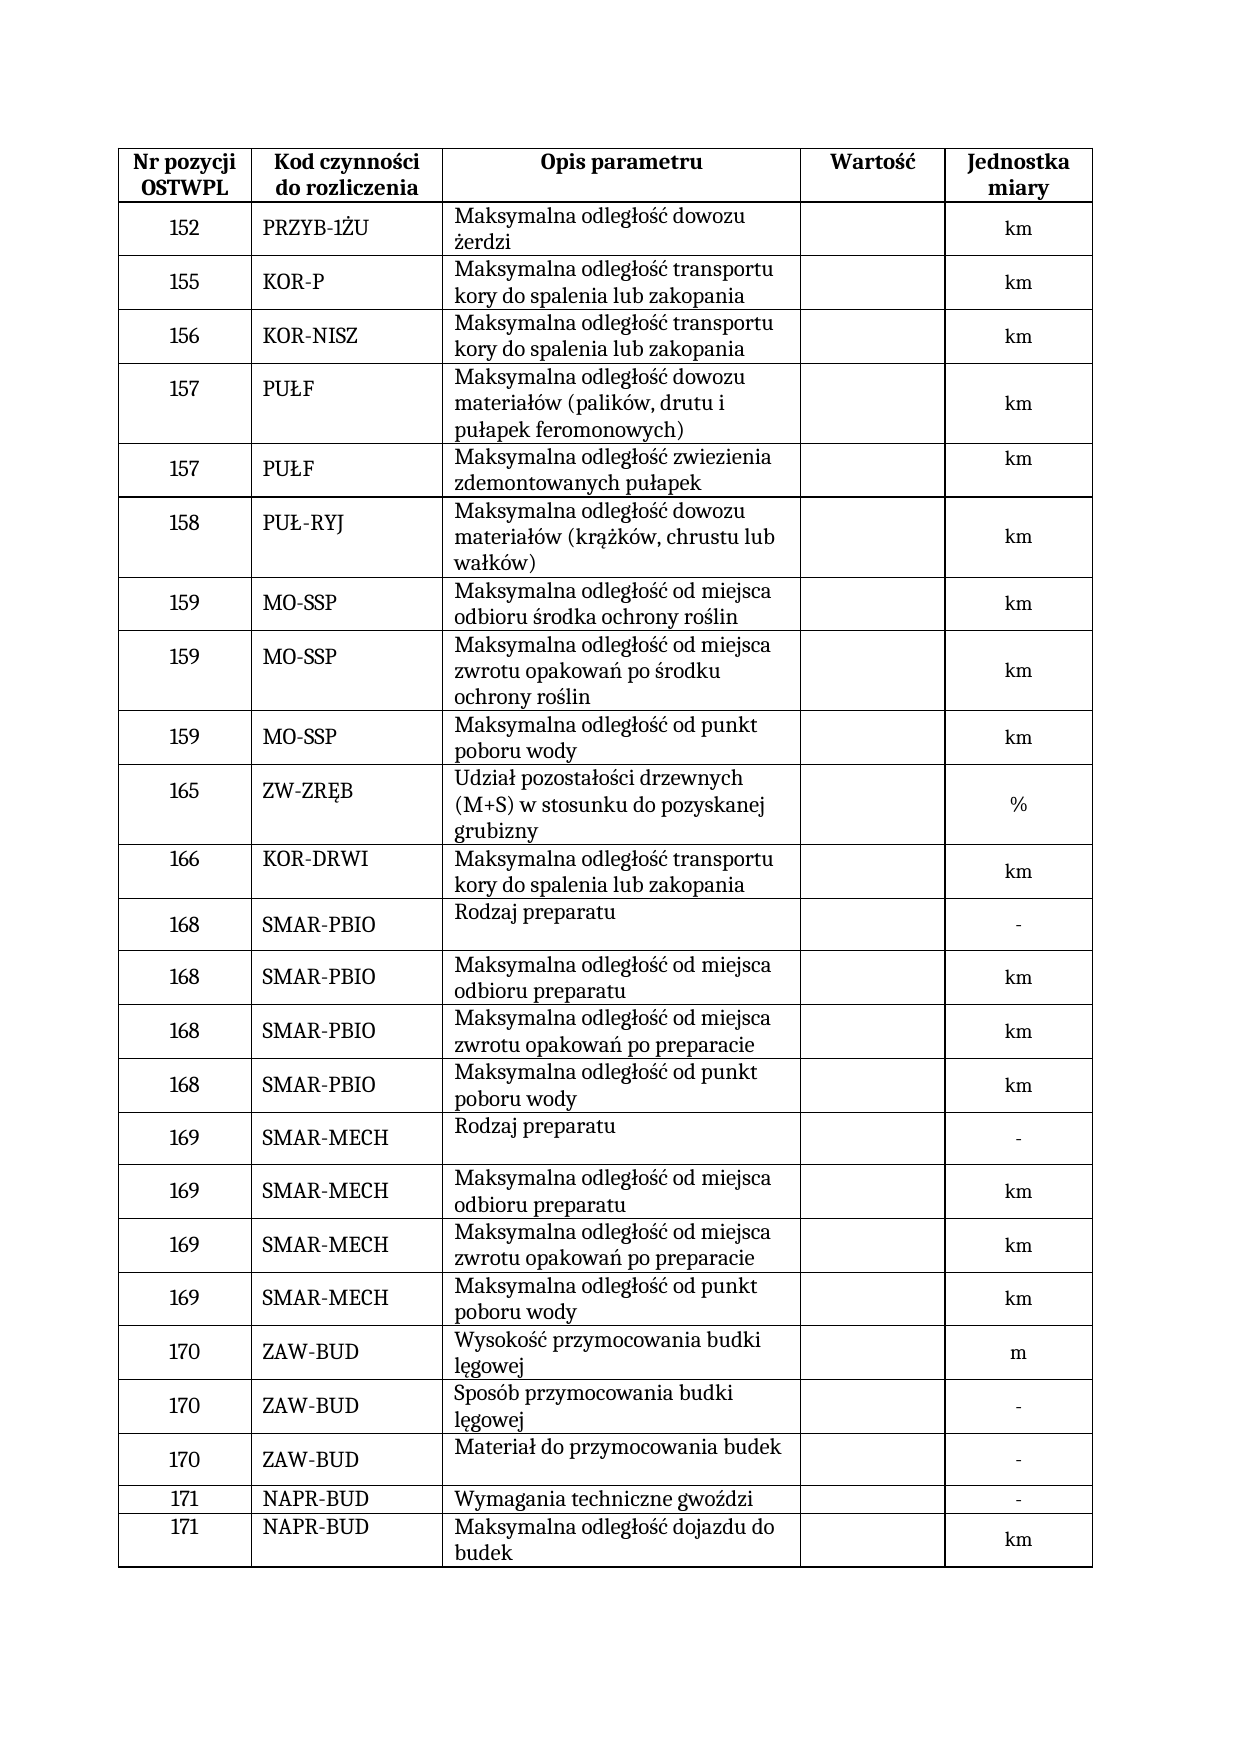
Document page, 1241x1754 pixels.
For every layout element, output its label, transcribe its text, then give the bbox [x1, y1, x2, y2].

table_cell SMAR-PBIO [252, 1059, 442, 1112]
table_cell - [946, 899, 1092, 950]
table_cell Maksymalna odległość dowozu żerdzi [443, 203, 800, 255]
table_cell SMAR-MECH [252, 1219, 442, 1272]
table_cell NAPR-BUD [252, 1514, 442, 1566]
table_cell - [946, 1434, 1092, 1485]
table_cell [801, 1486, 944, 1513]
table_cell ZAW-BUD [252, 1326, 442, 1379]
table_cell Maksymalna odległość transportu kory do spalenia lub zakopania [443, 310, 800, 363]
table_cell Udział pozostałości drzewnych (M+S) w stosunku do pozyskanej grubizny [443, 765, 800, 844]
table_cell % [946, 765, 1092, 844]
table_cell [801, 310, 944, 363]
table_cell [801, 1059, 944, 1112]
table_cell 157 [119, 364, 251, 443]
table_cell Maksymalna odległość dojazdu do budek [443, 1514, 800, 1566]
table_header Wartość [801, 149, 944, 201]
table_cell PUŁF [252, 444, 442, 496]
table_cell 168 [119, 951, 251, 1004]
table_cell [801, 256, 944, 309]
table_cell Maksymalna odległość od miejsca odbioru preparatu [443, 1165, 800, 1218]
table_header Nr pozycji OSTWPL [119, 149, 251, 201]
table_cell ZW-ZRĘB [252, 765, 442, 844]
table_cell 170 [119, 1434, 251, 1485]
table_cell 158 [119, 498, 251, 577]
table_cell Wysokość przymocowania budki lęgowej [443, 1326, 800, 1379]
table_cell [801, 1434, 944, 1485]
table_cell MO-SSP [252, 631, 442, 710]
table_cell KOR-P [252, 256, 442, 309]
table_cell 165 [119, 765, 251, 844]
table_cell km [946, 498, 1092, 577]
table_cell PRZYB-1ŻU [252, 203, 442, 255]
table_cell 169 [119, 1219, 251, 1272]
table_cell PUŁF [252, 364, 442, 443]
table_cell 170 [119, 1380, 251, 1433]
table_cell km [946, 203, 1092, 255]
table_cell Maksymalna odległość od miejsca odbioru środka ochrony roślin [443, 578, 800, 630]
table_cell [801, 1113, 944, 1164]
table_cell m [946, 1326, 1092, 1379]
table_cell Materiał do przymocowania budek [443, 1434, 800, 1485]
table_cell [801, 1380, 944, 1433]
table_cell km [946, 631, 1092, 710]
table_cell km [946, 578, 1092, 630]
table_cell SMAR-PBIO [252, 1005, 442, 1058]
table_cell [801, 951, 944, 1004]
table_cell 159 [119, 631, 251, 710]
table_cell MO-SSP [252, 578, 442, 630]
table_cell Maksymalna odległość dowozu materiałów (palików, drutu i pułapek feromonowych) [443, 364, 800, 443]
table_cell km [946, 364, 1092, 443]
table_cell Maksymalna odległość od punkt poboru wody [443, 1059, 800, 1112]
table_cell PUŁ-RYJ [252, 498, 442, 577]
table_cell [801, 364, 944, 443]
table_cell km [946, 711, 1092, 764]
table_cell km [946, 310, 1092, 363]
table_cell SMAR-MECH [252, 1113, 442, 1164]
table_cell [801, 711, 944, 764]
table_cell NAPR-BUD [252, 1486, 442, 1513]
table_cell [801, 578, 944, 630]
table_cell km [946, 1514, 1092, 1566]
table_cell SMAR-MECH [252, 1273, 442, 1325]
table_cell km [946, 1165, 1092, 1218]
table_header Opis parametru [443, 149, 800, 201]
table_cell Maksymalna odległość od miejsca zwrotu opakowań po preparacie [443, 1005, 800, 1058]
table_header Kod czynności do rozliczenia [252, 149, 442, 201]
table_cell 171 [119, 1514, 251, 1566]
table_cell km [946, 1273, 1092, 1325]
table_cell 168 [119, 1005, 251, 1058]
table_cell SMAR-MECH [252, 1165, 442, 1218]
table_cell [801, 1219, 944, 1272]
table_cell 152 [119, 203, 251, 255]
table_cell [801, 899, 944, 950]
table_cell 166 [119, 845, 251, 898]
table_cell Maksymalna odległość od miejsca zwrotu opakowań po środku ochrony roślin [443, 631, 800, 710]
table_cell km [946, 1005, 1092, 1058]
table_cell - [946, 1486, 1092, 1513]
table_cell Rodzaj preparatu [443, 899, 800, 950]
table_cell km [946, 1219, 1092, 1272]
table_cell - [946, 1113, 1092, 1164]
table_cell km [946, 951, 1092, 1004]
table_cell [801, 444, 944, 496]
table_cell 159 [119, 711, 251, 764]
table_cell Maksymalna odległość zwiezienia zdemontowanych pułapek [443, 444, 800, 496]
table_cell Maksymalna odległość od punkt poboru wody [443, 711, 800, 764]
table_cell ZAW-BUD [252, 1434, 442, 1485]
table_cell [801, 1005, 944, 1058]
table_cell Maksymalna odległość dowozu materiałów (krążków, chrustu lub wałków) [443, 498, 800, 577]
table_cell km [946, 845, 1092, 898]
table_cell Wymagania techniczne gwoździ [443, 1486, 800, 1513]
table_cell Maksymalna odległość od punkt poboru wody [443, 1273, 800, 1325]
table_cell [801, 845, 944, 898]
table_cell 169 [119, 1113, 251, 1164]
table_cell 169 [119, 1165, 251, 1218]
table_cell [801, 1514, 944, 1566]
table_cell SMAR-PBIO [252, 899, 442, 950]
table_cell Rodzaj preparatu [443, 1113, 800, 1164]
table_cell - [946, 1380, 1092, 1433]
table_cell [801, 1326, 944, 1379]
table_cell [801, 203, 944, 255]
table_cell [801, 1273, 944, 1325]
table_cell MO-SSP [252, 711, 442, 764]
table_cell SMAR-PBIO [252, 951, 442, 1004]
table_cell [801, 1165, 944, 1218]
table_cell 170 [119, 1326, 251, 1379]
table_cell KOR-NISZ [252, 310, 442, 363]
table_cell 171 [119, 1486, 251, 1513]
table_cell 169 [119, 1273, 251, 1325]
table_cell km [946, 256, 1092, 309]
table_cell KOR-DRWI [252, 845, 442, 898]
table_cell Maksymalna odległość transportu kory do spalenia lub zakopania [443, 845, 800, 898]
table_cell Maksymalna odległość transportu kory do spalenia lub zakopania [443, 256, 800, 309]
table_cell Sposób przymocowania budki lęgowej [443, 1380, 800, 1433]
table_cell 168 [119, 899, 251, 950]
table_cell [801, 765, 944, 844]
table_cell 157 [119, 444, 251, 496]
table_cell 156 [119, 310, 251, 363]
table_cell km [946, 1059, 1092, 1112]
table_cell [801, 631, 944, 710]
table_header Jednostka miary [946, 149, 1092, 201]
table_cell ZAW-BUD [252, 1380, 442, 1433]
table_cell 159 [119, 578, 251, 630]
table_cell [801, 498, 944, 577]
table_cell Maksymalna odległość od miejsca zwrotu opakowań po preparacie [443, 1219, 800, 1272]
table_cell 155 [119, 256, 251, 309]
table_cell Maksymalna odległość od miejsca odbioru preparatu [443, 951, 800, 1004]
table_cell 168 [119, 1059, 251, 1112]
table_cell km [946, 444, 1092, 496]
